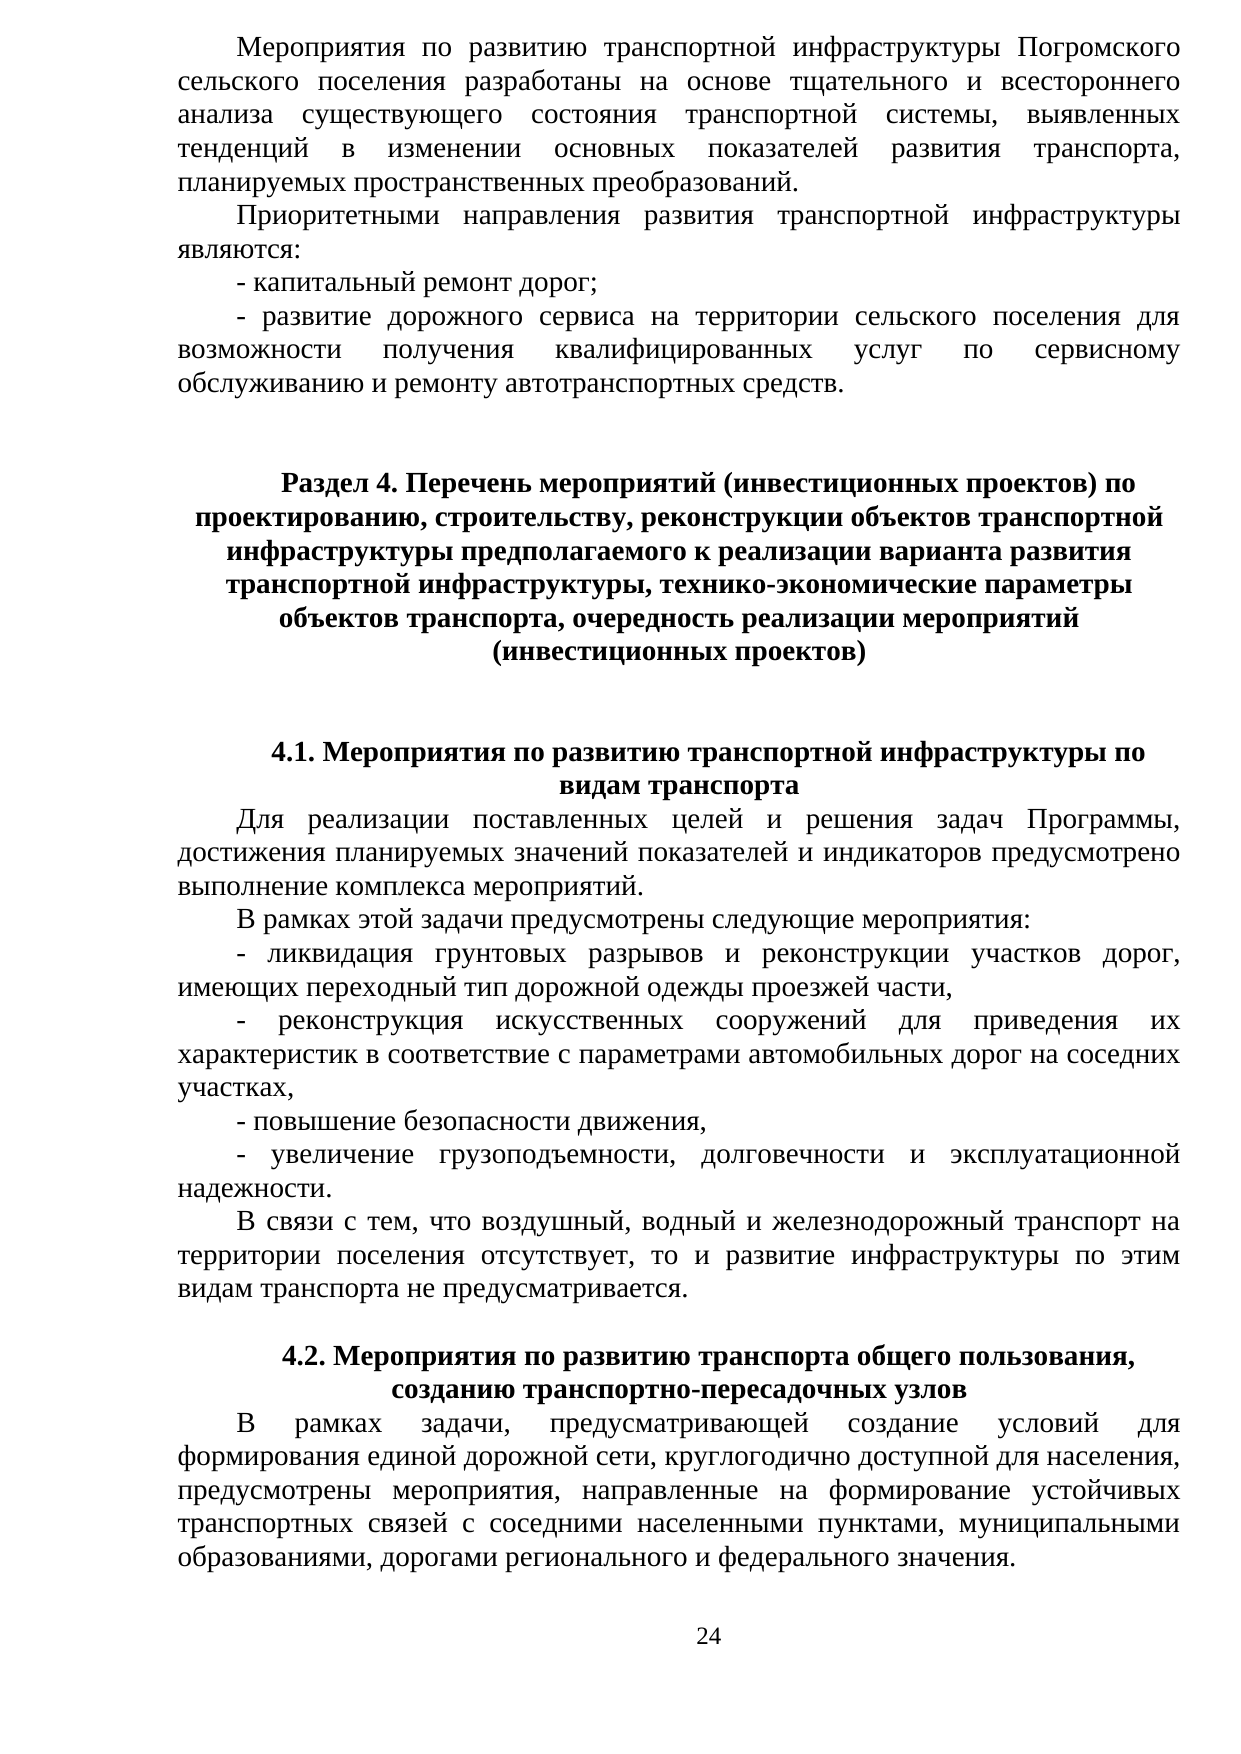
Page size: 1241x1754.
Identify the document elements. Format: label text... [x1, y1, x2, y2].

text - ликвидация грунтовых разрывов и реконструкции участков дорог, имеющих переходный тип дорожной одежды проезжей части, [177, 935, 1181, 1002]
text В рамках задачи, предусматривающей создание условий для формирования единой дорожной сети, круглогодично доступной для населения, предусмотрены мероприятия, направленные на формирование устойчивых транспортных связей с соседними населенными пунктами, муниципальными образованиями, дорогами регионального и федерального значения. [177, 1405, 1181, 1572]
text Приоритетными направления развития транспортной инфраструктуры являются: [177, 197, 1181, 264]
text - повышение безопасности движения, [177, 1103, 1181, 1136]
text Раздел 4. Перечень мероприятий (инвестиционных проектов) по проектированию, строительству, реконструкции объектов транспортной инфраструктуры предполагаемого к реализации варианта развития транспортной инфраструктуры, технико-экономические параметры объектов транспорта, очередность реализации мероприятий (инвестиционных проектов) [177, 466, 1181, 667]
text - развитие дорожного сервиса на территории сельского поселения для возможности получения квалифицированных услуг по сервисному обслуживанию и ремонту автотранспортных средств. [177, 298, 1181, 398]
text В рамках этой задачи предусмотрены следующие мероприятия: [177, 902, 1181, 935]
text - капитальный ремонт дорог; [177, 264, 1181, 298]
text 4.2. Мероприятия по развитию транспорта общего пользования, созданию транспортно-пересадочных узлов [177, 1338, 1181, 1405]
text В связи с тем, что воздушный, водный и железнодорожный транспорт на территории поселения отсутствует, то и развитие инфраструктуры по этим видам транспорта не предусматривается. [177, 1203, 1181, 1304]
text 4.1. Мероприятия по развитию транспортной инфраструктуры по видам транспорта [177, 734, 1181, 801]
text Для реализации поставленных целей и решения задач Программы, достижения планируемых значений показателей и индикаторов предусмотрено выполнение комплекса мероприятий. [177, 801, 1181, 902]
text Мероприятия по развитию транспортной инфраструктуры Погромского сельского поселения разработаны на основе тщательного и всестороннего анализа существующего состояния транспортной системы, выявленных тенденций в изменении основных показателей развития транспорта, планируемых пространственных преобразований. [177, 29, 1181, 197]
text - увеличение грузоподъемности, долговечности и эксплуатационной надежности. [177, 1136, 1181, 1203]
text - реконструкция искусственных сооружений для приведения их характеристик в соответствие с параметрами автомобильных дорог на соседних участках, [177, 1002, 1181, 1103]
